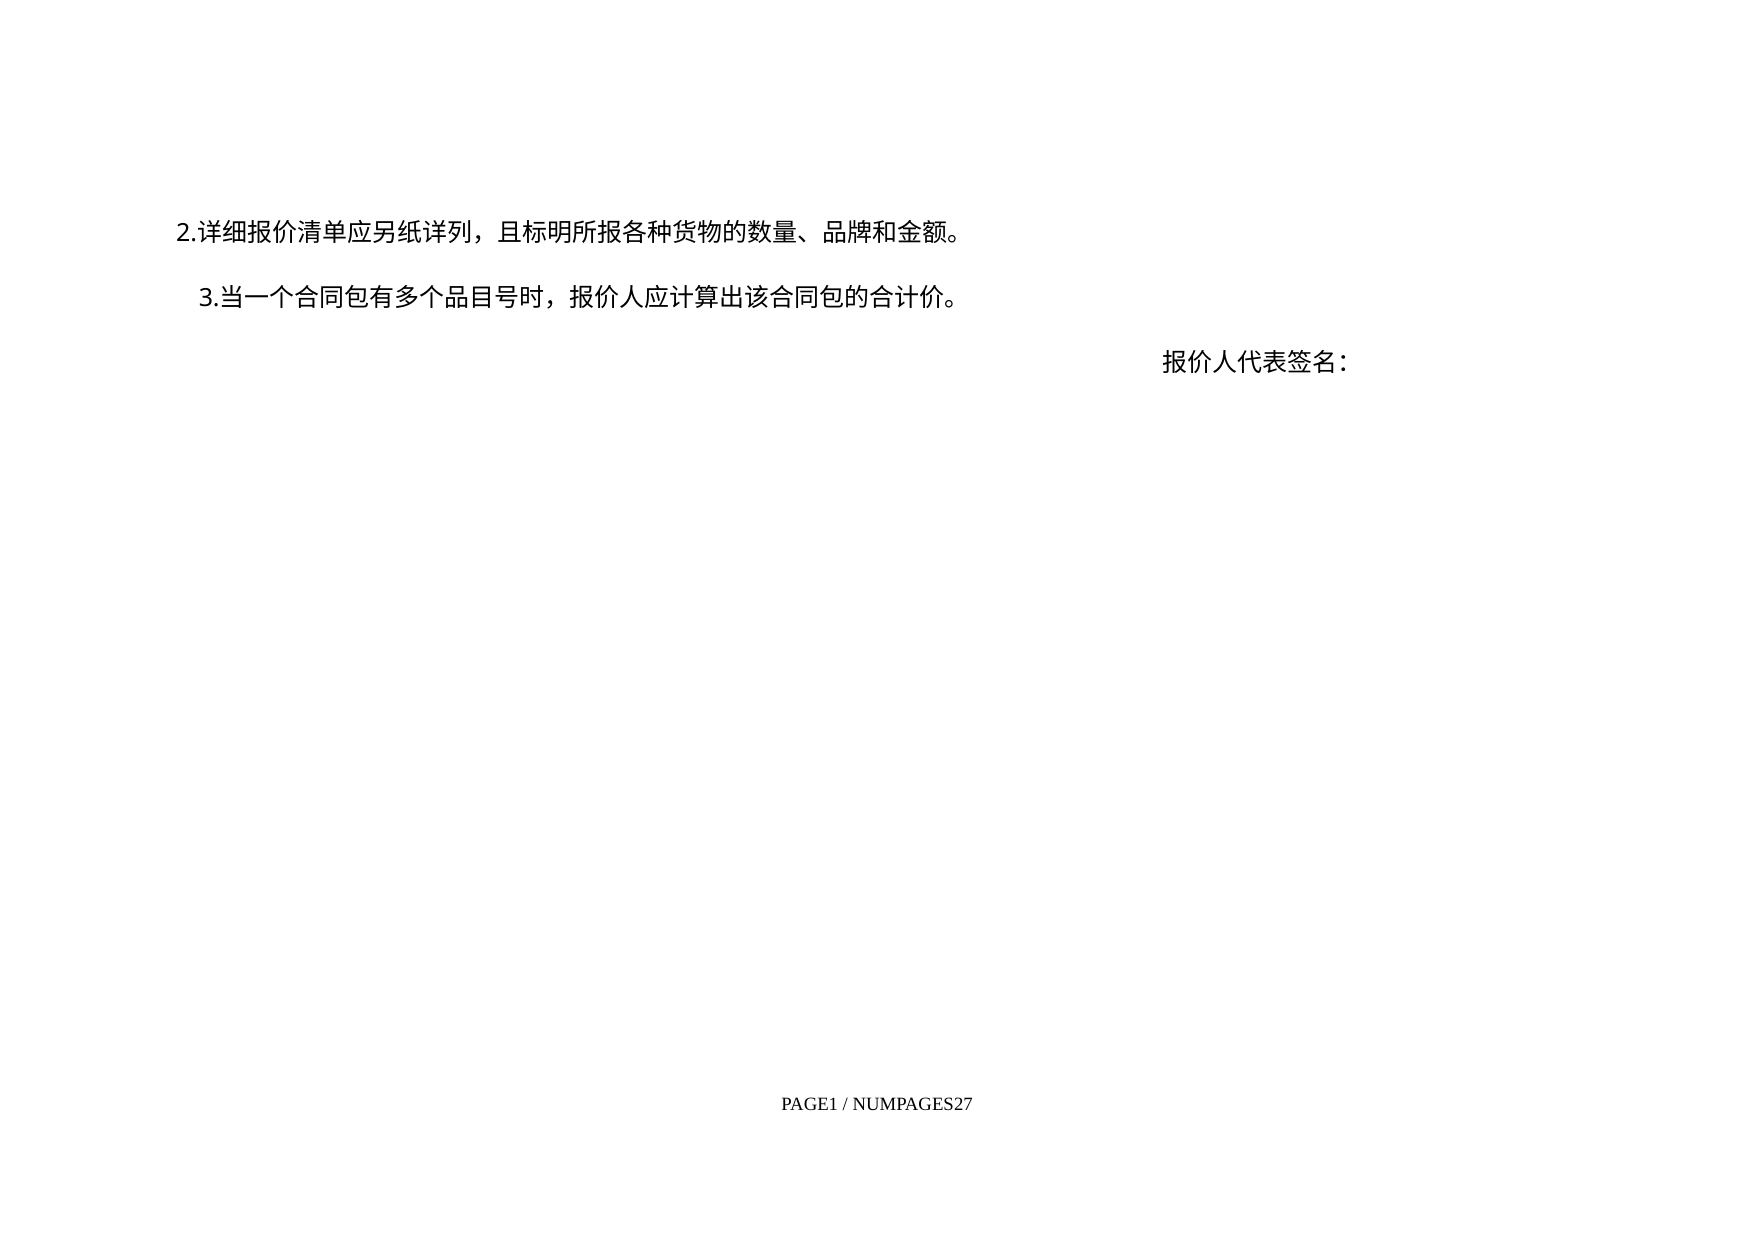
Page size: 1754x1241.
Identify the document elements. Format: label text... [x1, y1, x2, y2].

text 2.详细报价清单应另纸详列，且标明所报各种货物的数量、品牌和金额。 [150, 198, 1604, 263]
text 报价人代表签名： [150, 328, 1604, 393]
text 3.当一个合同包有多个品目号时，报价人应计算出该合同包的合计价。 [150, 263, 1604, 328]
